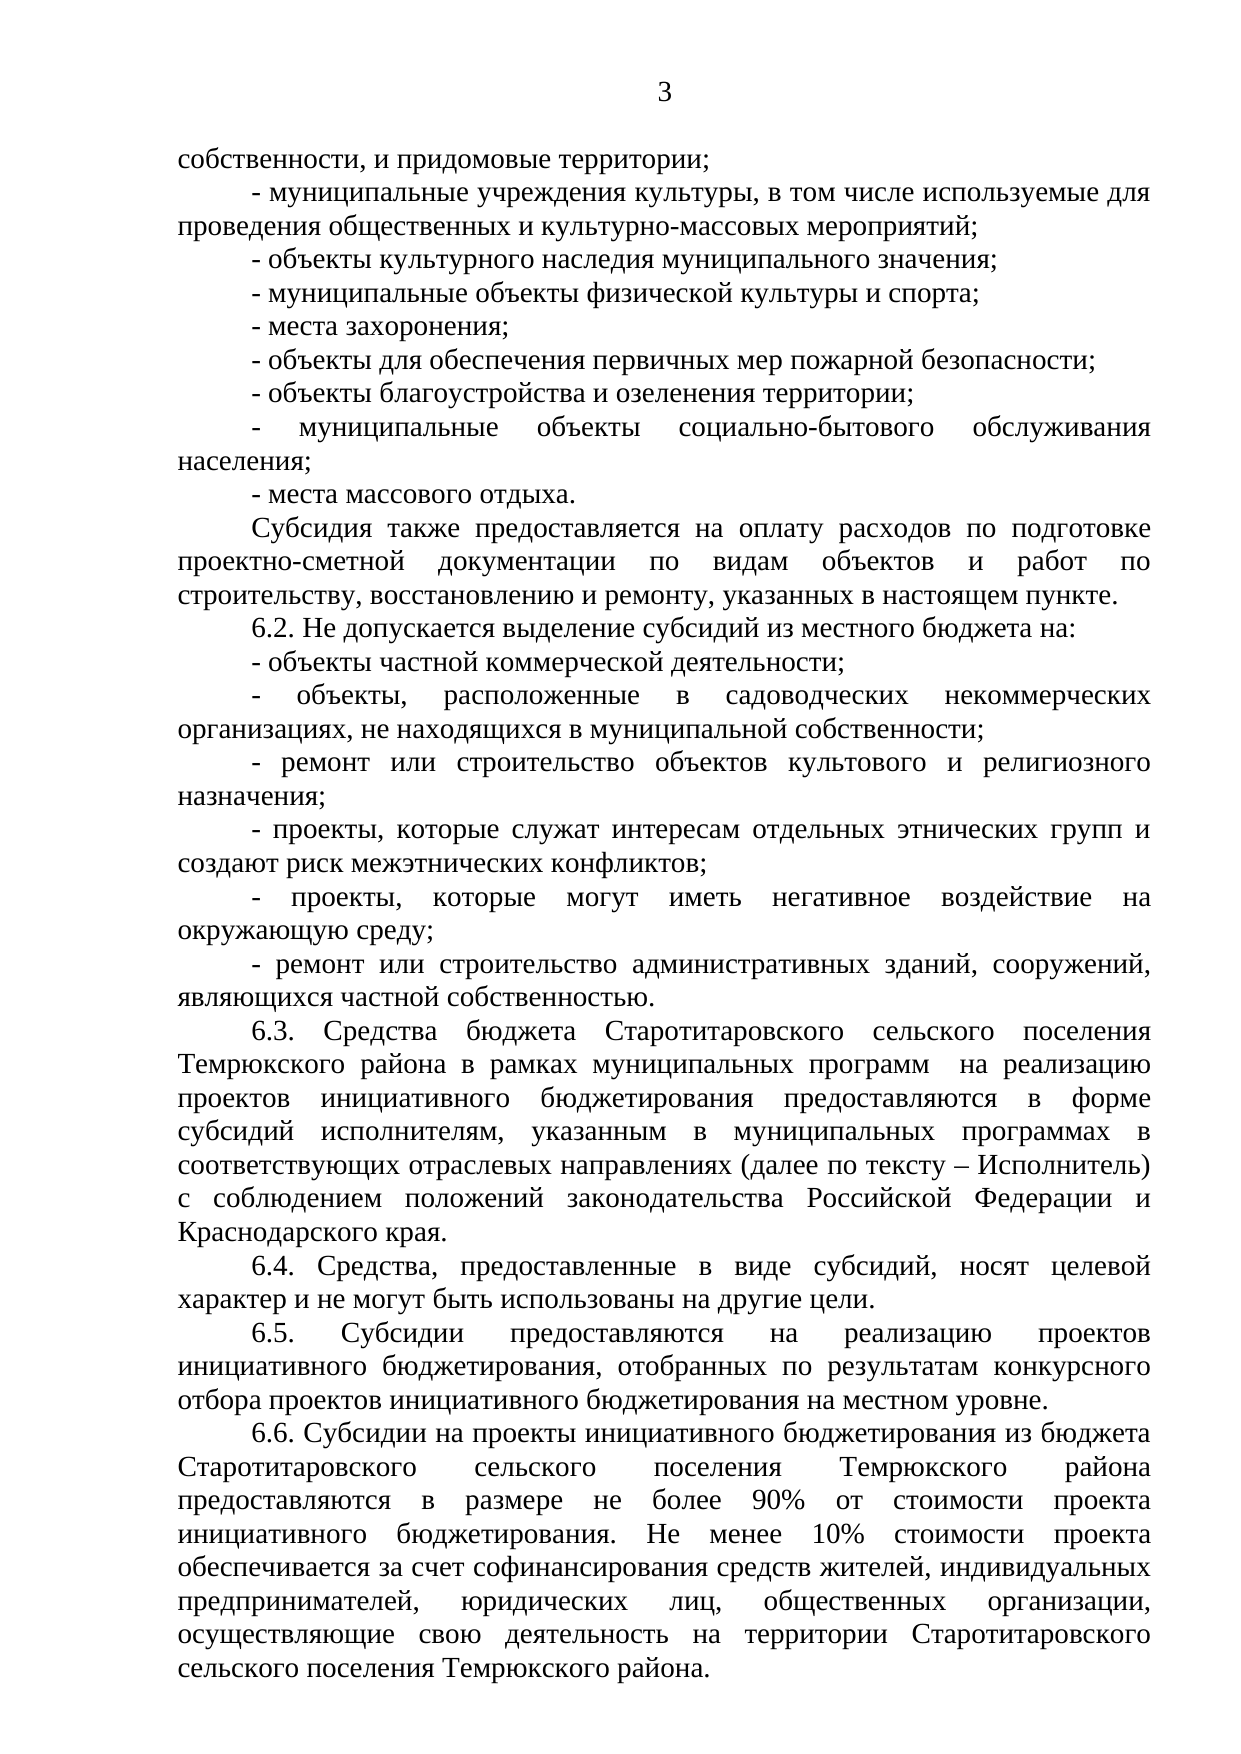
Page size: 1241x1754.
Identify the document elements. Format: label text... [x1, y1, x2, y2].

text - объекты, расположенные в садоводческих некоммерческих организациях, не находящихся в муниципальной собственности; [177, 677, 1152, 744]
text 6.3. Средства бюджета Старотитаровского сельского поселения Темрюкского района в рамках муниципальных программ на реализацию проектов инициативного бюджетирования предоставляются в форме субсидий исполнителям, указанным в муниципальных программах в соответствующих отраслевых направлениях (далее по тексту – Исполнитель) с соблюдением положений законодательства Российской Федерации и Краснодарского края. [177, 1013, 1152, 1248]
text - объекты частной коммерческой деятельности; [177, 644, 1152, 677]
text 6.2. Не допускается выделение субсидий из местного бюджета на: [177, 610, 1152, 644]
text - ремонт или строительство объектов культового и религиозного назначения; [177, 744, 1152, 812]
text - места захоронения; [177, 308, 1152, 342]
text Субсидия также предоставляется на оплату расходов по подготовке проектно-сметной документации по видам объектов и работ по строительству, восстановлению и ремонту, указанных в настоящем пункте. [177, 510, 1152, 610]
text - проекты, которые служат интересам отдельных этнических групп и создают риск межэтнических конфликтов; [177, 812, 1152, 879]
text - ремонт или строительство административных зданий, сооружений, являющихся частной собственностью. [177, 946, 1152, 1013]
text 6.4. Средства, предоставленные в виде субсидий, носят целевой характер и не могут быть использованы на другие цели. [177, 1248, 1152, 1315]
text - муниципальные объекты физической культуры и спорта; [177, 275, 1152, 308]
text - проекты, которые могут иметь негативное воздействие на окружающую среду; [177, 879, 1152, 946]
text - муниципальные объекты социально-бытового обслуживания населения; [177, 409, 1152, 476]
text 6.6. Субсидии на проекты инициативного бюджетирования из бюджета Старотитаровского сельского поселения Темрюкского района предоставляются в размере не более 90% от стоимости проекта инициативного бюджетирования. Не менее 10% стоимости проекта обеспечивается за счет софинансирования средств жителей, индивидуальных предпринимателей, юридических лиц, общественных организации, осуществляющие свою деятельность на территории Старотитаровского сельского поселения Темрюкского района. [177, 1415, 1152, 1684]
text 6.5. Субсидии предоставляются на реализацию проектов инициативного бюджетирования, отобранных по результатам конкурсного отбора проектов инициативного бюджетирования на местном уровне. [177, 1315, 1152, 1415]
text - муниципальные учреждения культуры, в том числе используемые для проведения общественных и культурно-массовых мероприятий; [177, 174, 1152, 241]
text - объекты благоустройства и озеленения территории; [177, 376, 1152, 409]
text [177, 141, 1152, 174]
text - объекты для обеспечения первичных мер пожарной безопасности; [177, 342, 1152, 376]
text - места массового отдыха. [177, 476, 1152, 510]
text - объекты культурного наследия муниципального значения; [177, 241, 1152, 275]
